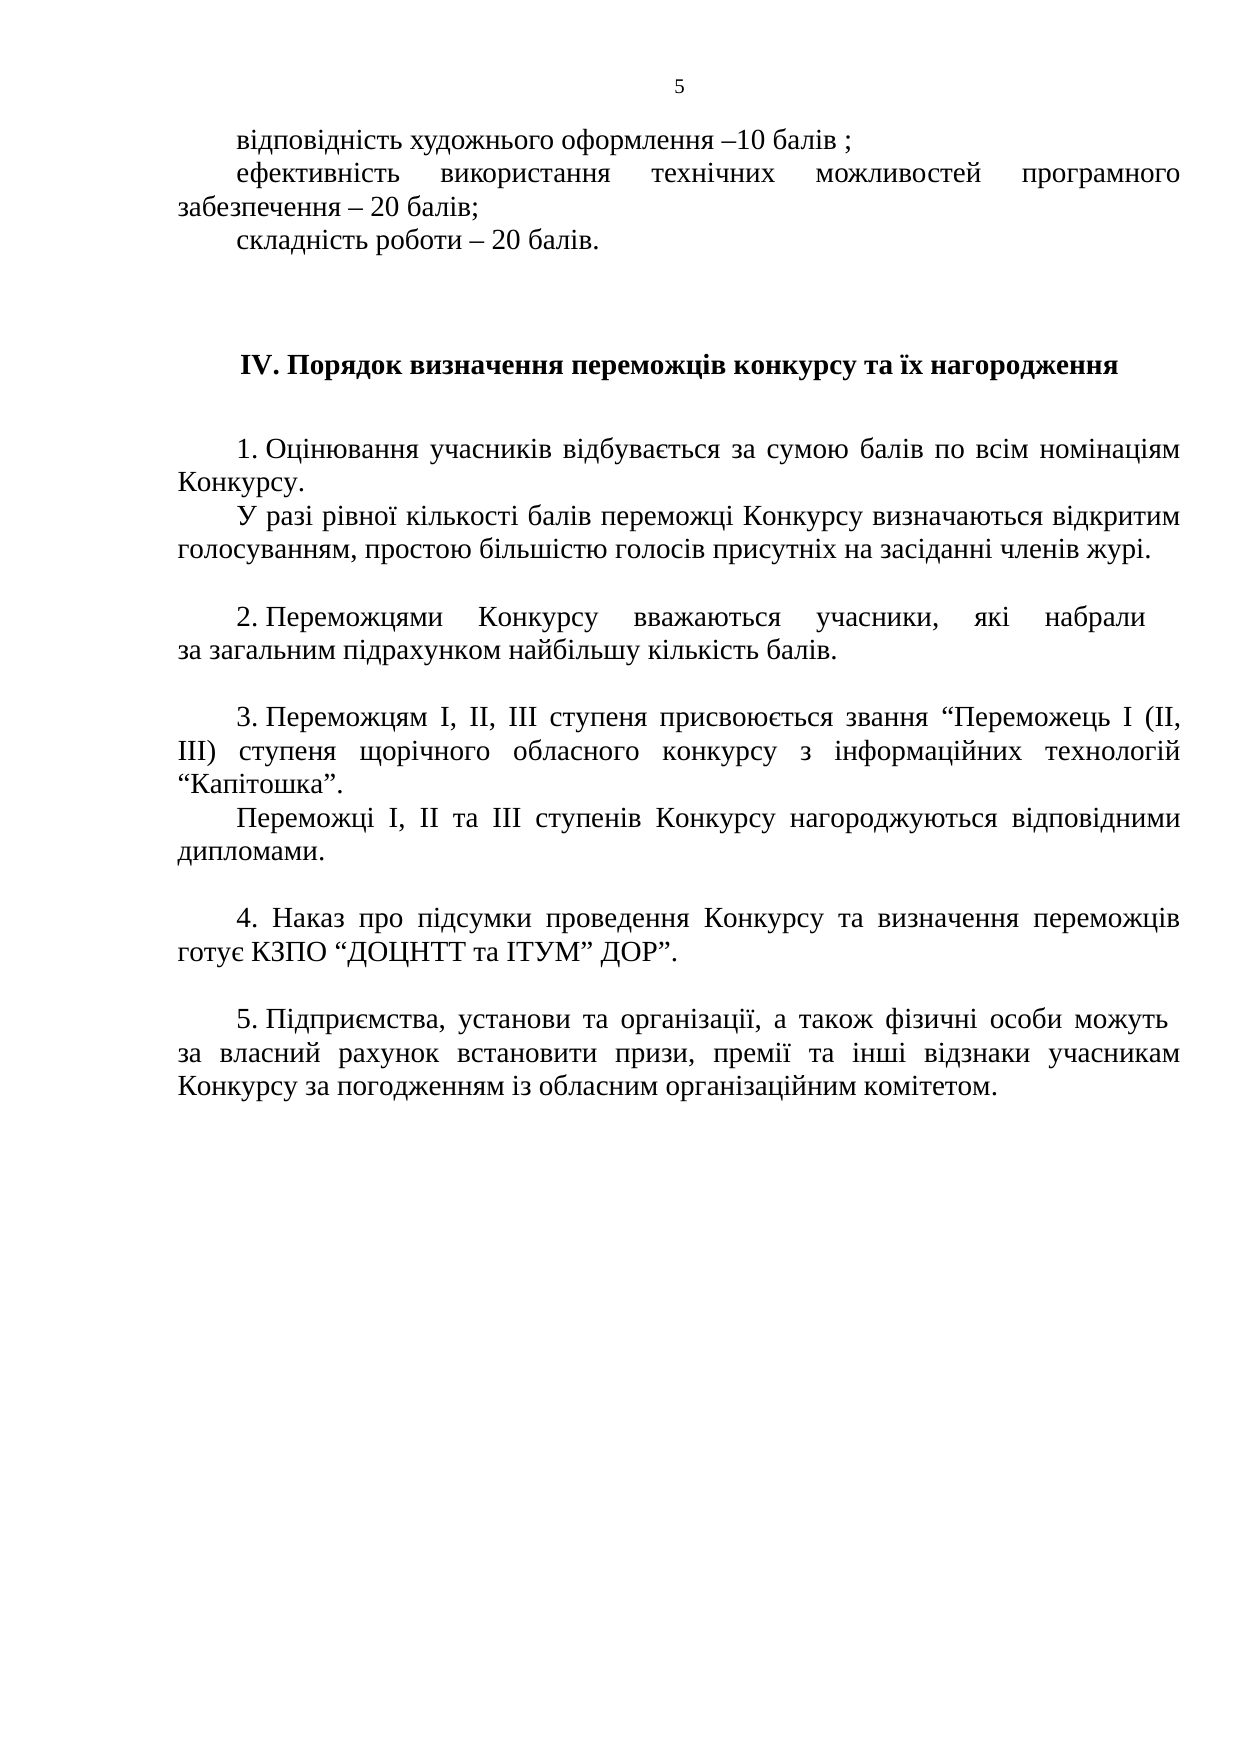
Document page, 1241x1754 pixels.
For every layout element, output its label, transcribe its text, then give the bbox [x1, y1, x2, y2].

text ІV. Порядок визначення переможців конкурсу та їх нагородження [177, 347, 1181, 381]
text 2. Переможцями Конкурсу вважаються учасники, які набрали за загальним підрахунком найбільшу кількість балів. [177, 599, 1181, 666]
text У разі рівної кількості балів переможці Конкурсу визначаються відкритим голосуванням, простою більшістю голосів присутніх на засіданні членів журі. [177, 498, 1181, 565]
text 5. Підприємства, установи та організації, а також фізичні особи можуть за власний рахунок встановити призи, премії та інші відзнаки учасникам Конкурсу за погодженням із обласним організаційним комітетом. [177, 1001, 1181, 1102]
text 3. Переможцям І, ІІ, ІІІ ступеня присвоюється звання “Переможець І (ІІ, ІІІ) ступеня щорічного обласного конкурсу з інформаційних технологій “Капітошка”. [177, 699, 1181, 800]
text Переможці І, ІІ та ІІІ ступенів Конкурсу нагороджуються відповідними дипломами. [177, 800, 1181, 867]
text 1. Оцінювання учасників відбувається за сумою балів по всім номінаціям Конкурсу. [177, 431, 1181, 498]
text складність роботи – 20 балів. [177, 222, 1181, 256]
text 4. Наказ про підсумки проведення Конкурсу та визначення переможців готує КЗПО “ДОЦНТТ та ІТУМ” ДОР”. [177, 901, 1181, 968]
text відповідність художнього оформлення –10 балів ; [177, 122, 1181, 155]
text ефективність використання технічних можливостей програмного забезпечення – 20 балів; [177, 155, 1181, 222]
